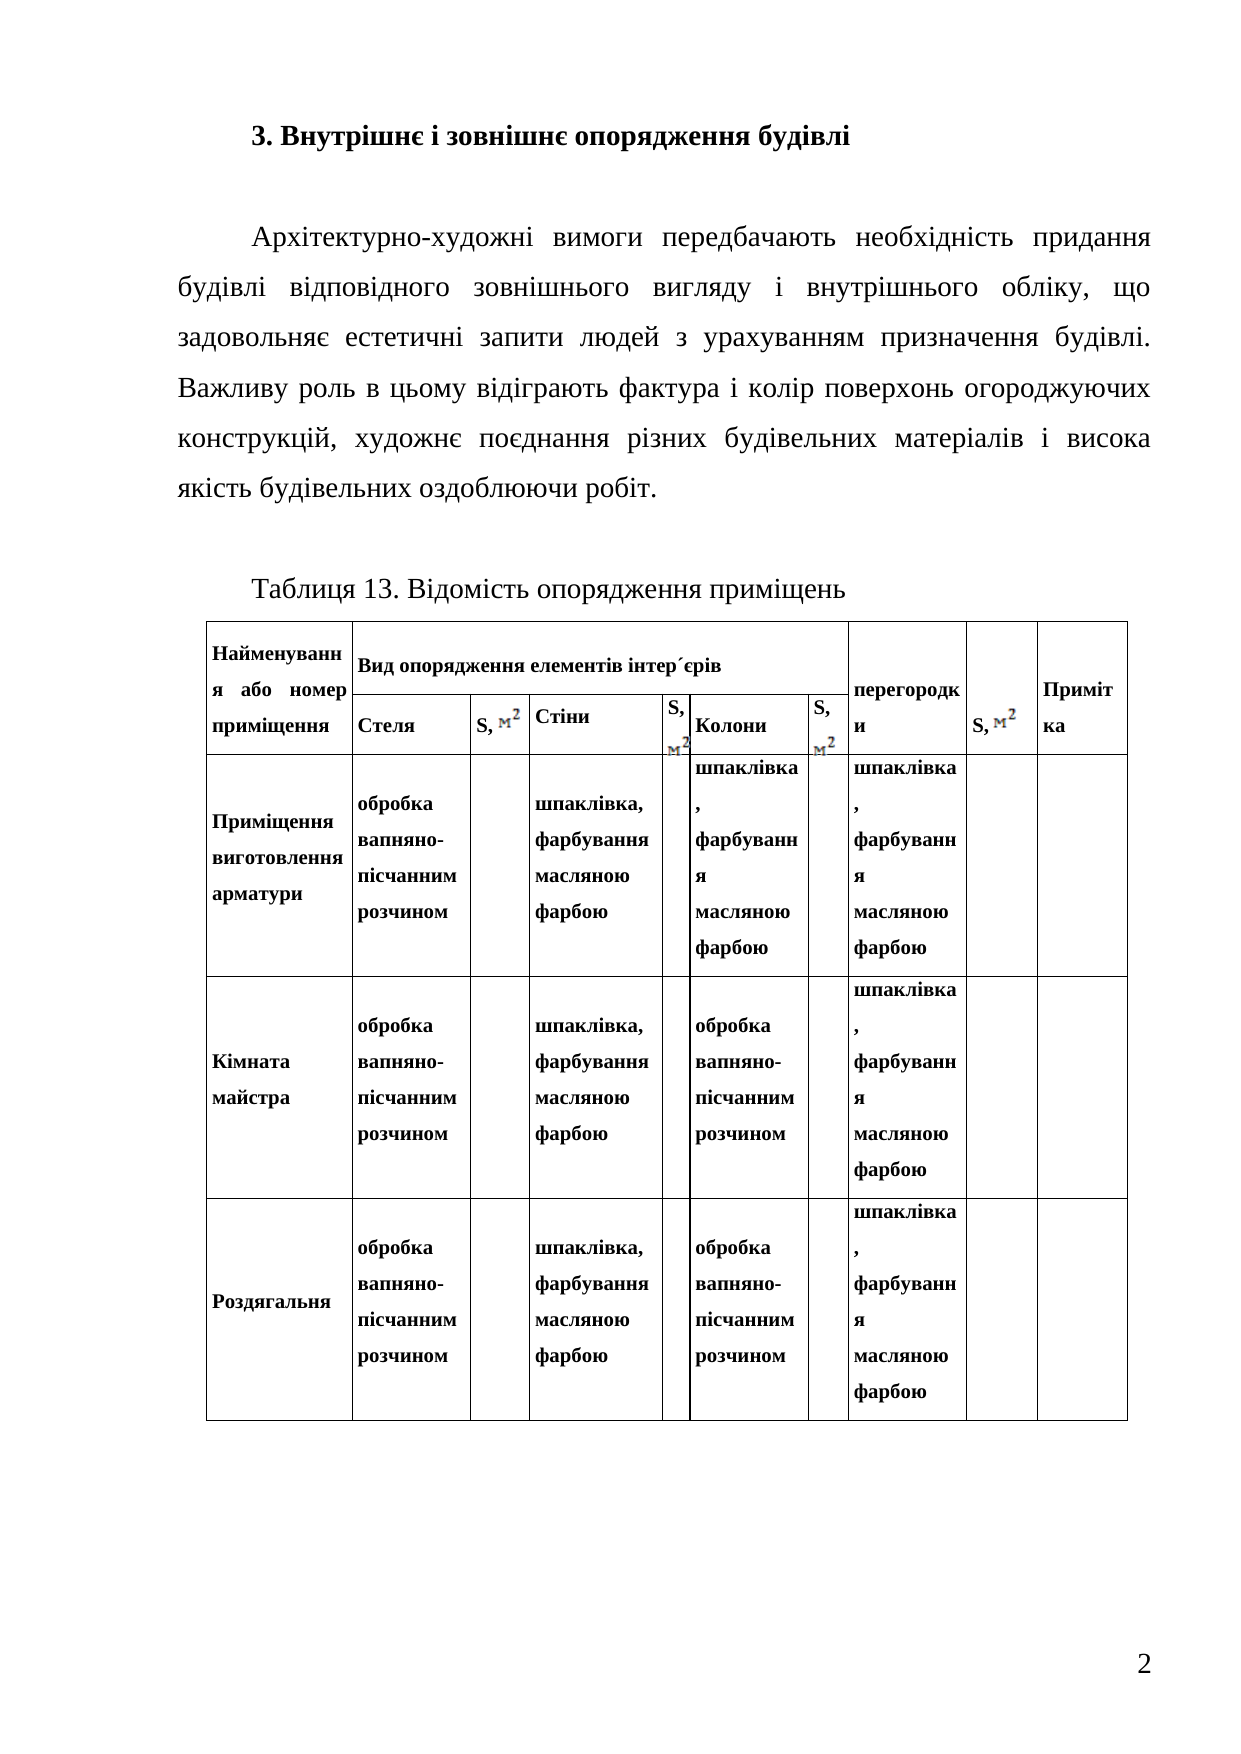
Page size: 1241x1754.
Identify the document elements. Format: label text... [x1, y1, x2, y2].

table_header Вид опорядження елементів інтер´єрів [353, 622, 848, 693]
table_cell Приміщення виготовлення арматури [207, 755, 352, 976]
table_cell шпаклівка, фарбування масляною фарбою [691, 755, 808, 976]
table_cell шпаклівка, фарбування масляною фарбою [849, 977, 966, 1198]
table_cell [1038, 977, 1127, 1198]
picture [993, 707, 1018, 733]
table_cell S, [663, 695, 689, 754]
table_cell [471, 755, 529, 976]
picture [667, 735, 692, 761]
table_cell [967, 977, 1037, 1198]
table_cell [849, 1199, 966, 1420]
table_cell обробка вапняно-пісчанним розчином [691, 1199, 808, 1420]
table_cell шпаклівка, фарбування масляною фарбою [530, 755, 662, 976]
table_cell Стеля [353, 695, 470, 754]
table_cell [663, 755, 689, 976]
table_cell [663, 1199, 689, 1420]
table_cell Стіни [530, 695, 662, 754]
text 3. Внутрішнє і зовнішнє опорядження будівлі [177, 118, 1152, 152]
table_cell [967, 1199, 1037, 1420]
table_cell [967, 755, 1037, 976]
table_cell шпаклівка, фарбування масляною фарбою [849, 755, 966, 976]
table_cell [353, 1199, 470, 1420]
table_cell шпаклівка, фарбування масляною фарбою [530, 977, 662, 1198]
picture [498, 707, 522, 733]
table_cell [809, 977, 848, 1198]
table_cell Роздягальня [207, 1199, 352, 1420]
table_header S, [967, 622, 1037, 754]
table_cell [1038, 1199, 1127, 1420]
table_cell [809, 1199, 848, 1420]
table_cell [530, 1199, 662, 1420]
table_header Найменування або номер приміщення [207, 622, 352, 754]
table_header перегородки [849, 622, 966, 754]
table_cell S, [809, 695, 848, 754]
table_cell обробка вапняно-пісчанним розчином [353, 755, 470, 976]
table_cell S, [471, 695, 529, 754]
table_cell [1038, 755, 1127, 976]
table_cell обробка вапняно-пісчанним розчином [691, 977, 808, 1198]
text Архітектурно-художні вимоги передбачають необхідність придання будівлі відповідного зовнішнього вигляду і внутрішнього обліку, що задовольняє естетичні запити людей з урахуванням призначення будівлі. Важливу роль в цьому відіграють фактура і колір поверхонь огороджуючих конструкцій, художнє поєднання різних будівельних матеріалів і висока якість будівельних оздоблюючи робіт. [177, 219, 1152, 504]
table_cell обробка вапняно-пісчанним розчином [353, 977, 470, 1198]
text Таблиця 13. Відомість опорядження приміщень [177, 571, 1152, 604]
table_cell [471, 977, 529, 1198]
table_cell [809, 755, 848, 976]
table_cell [471, 1199, 529, 1420]
table_cell [663, 977, 689, 1198]
picture [813, 735, 837, 761]
table_cell Кімната майстра [207, 977, 352, 1198]
table_cell Колони [691, 695, 808, 754]
table_header Примітка [1038, 622, 1127, 754]
